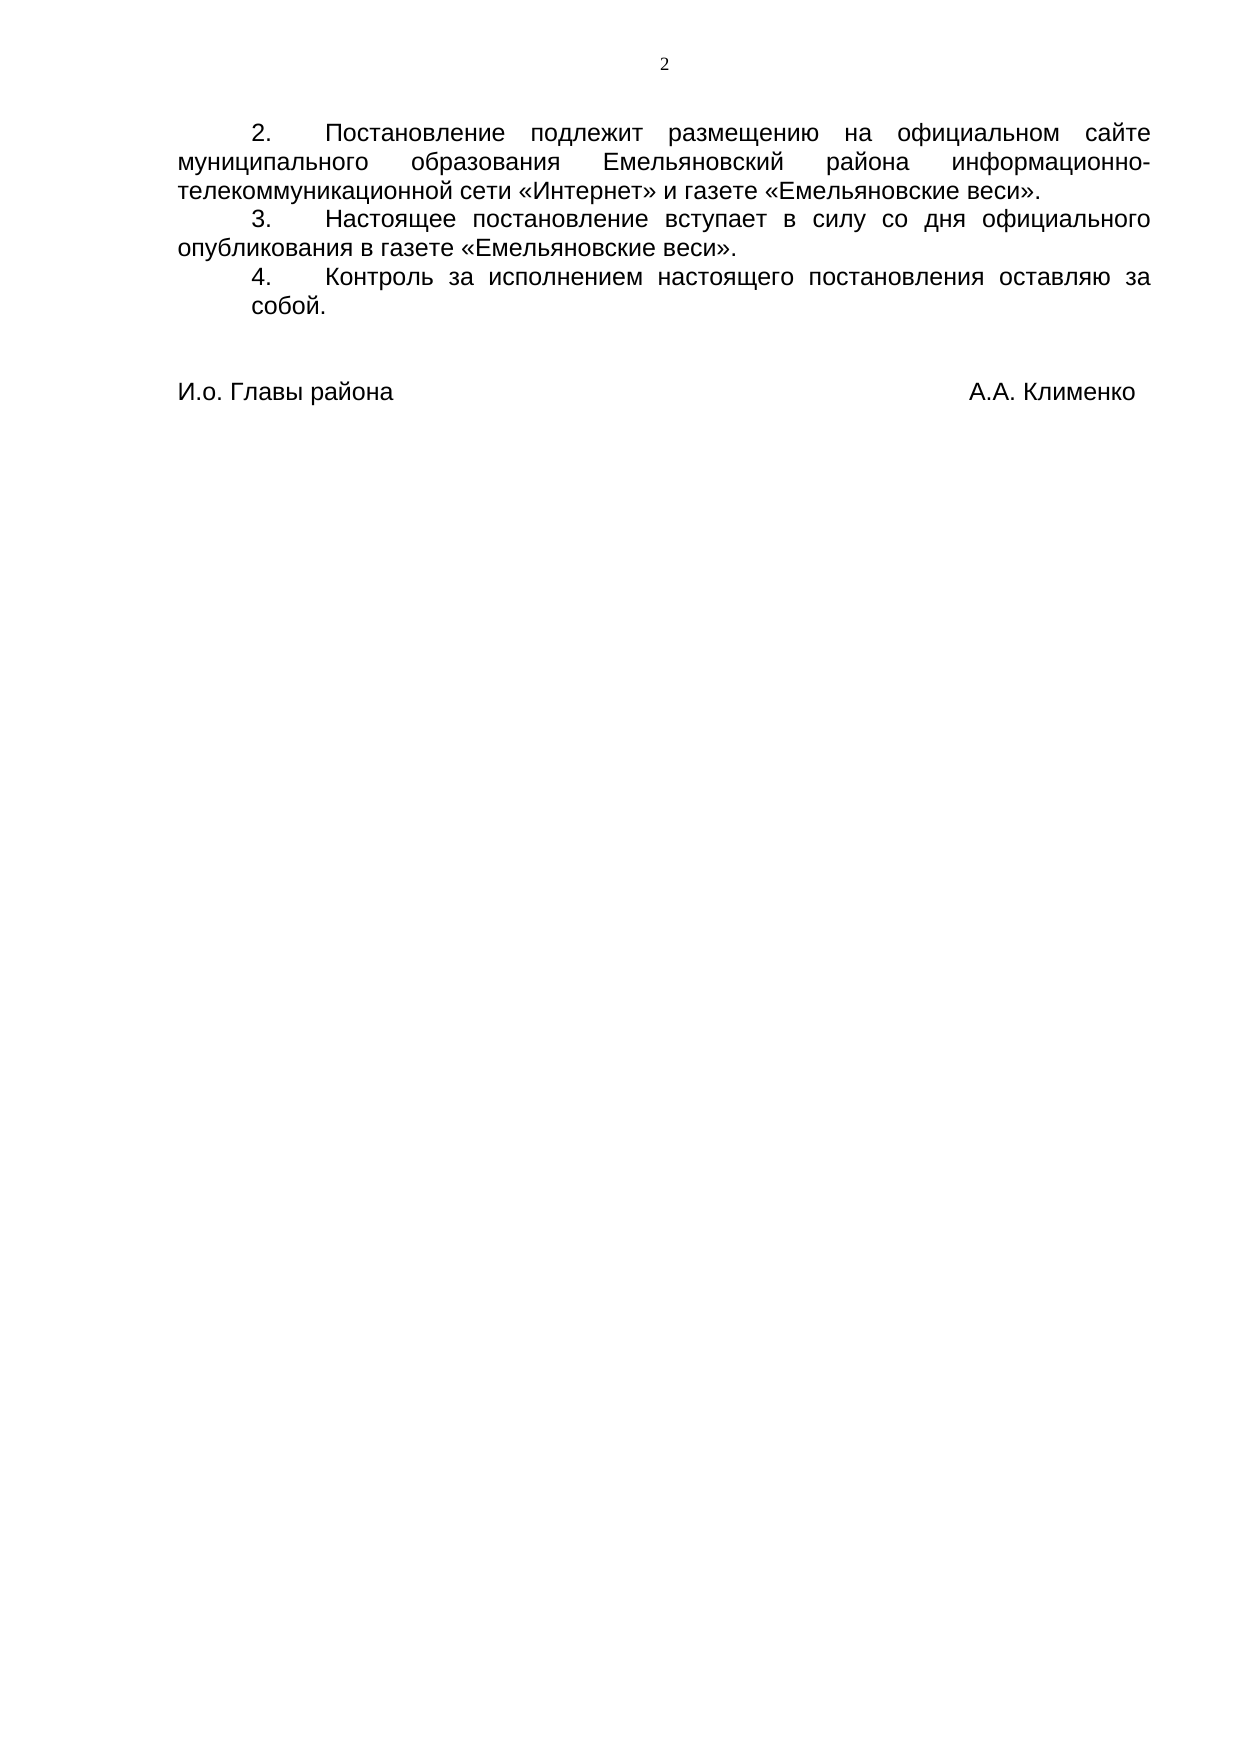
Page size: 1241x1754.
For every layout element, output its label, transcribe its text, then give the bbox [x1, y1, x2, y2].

text И.о. Главы района А.А. Клименко [177, 377, 1152, 406]
text 4. Контроль за исполнением настоящего постановления оставляю за собой. [251, 262, 1152, 319]
text 2. Постановление подлежит размещению на официальном сайте муниципального образования Емельяновский района информационно-телекоммуникационной сети «Интернет» и газете «Емельяновские веси». [177, 118, 1152, 204]
text 3. Настоящее постановление вступает в силу со дня официального опубликования в газете «Емельяновские веси». [177, 204, 1152, 262]
